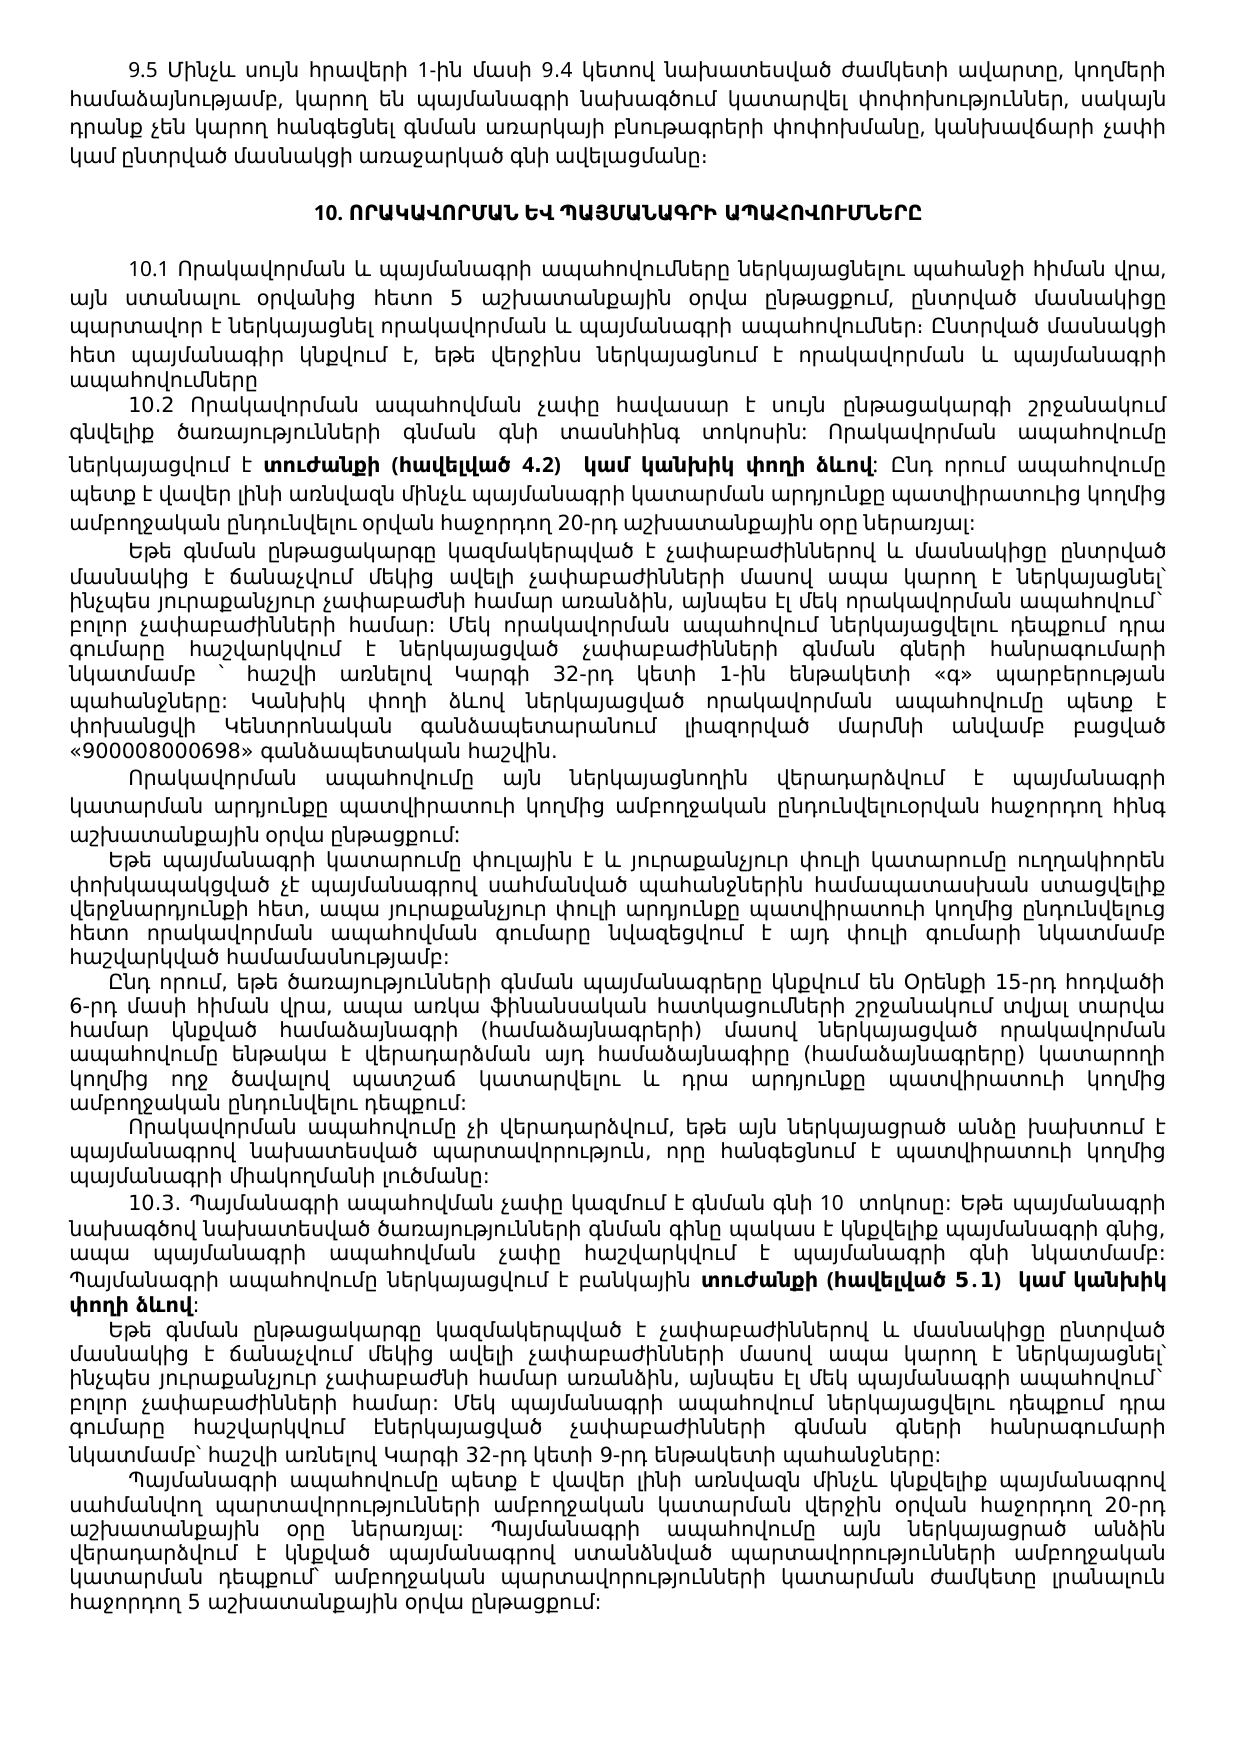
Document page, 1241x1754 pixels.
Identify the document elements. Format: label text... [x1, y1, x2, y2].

text Որակավորման ապահովումը այն ներկայացնողին վերադարձվում է պայմանագրի կատարման արդյունքը պատվիրատուի կողմից ամբողջական ընդունվելուօրվան հաջորդող հինգ աշխատանքային օրվա ընթացքում: [69, 763, 1167, 848]
text Որակավորման ապահովումը չի վերադարձվում, եթե այն ներկայացրած անձը խախտում է պայմանագրով նախատեսված պարտավորություն, որը հանգեցնում է պատվիրատուի կողմից պայմանագրի միակողմանի լուծմանը: [69, 1115, 1167, 1188]
text Եթե պայմանագրի կատարումը փուլային է և յուրաքանչյուր փուլի կատարումը ուղղակիորեն փոխկապակցված չէ պայմանագրով սահմանված պահանջներին համապատասխան ստացվելիք վերջնարդյունքի հետ, ապա յուրաքանչյուր փուլի արդյունքը պատվիրատուի կողմից ընդունվելուց հետո որակավորման ապահովման գումարը նվազեցվում է այդ փուլի գումարի նկատմամբ հաշվարկված համամասնությամբ: [69, 848, 1167, 970]
text Եթե գնման ընթացակարգը կազմակերպված է չափաբաժիններով և մասնակիցը ընտրված մասնակից է ճանաչվում մեկից ավելի չափաբաժինների մասով ապա կարող է ներկայացնել՝ ինչպես յուրաքանչյուր չափաբաժնի համար առանձին, այնպես էլ մեկ որակավորման ապահովում` բոլոր չափաբաժինների համար: Մեկ որակավորման ապահովում ներկայացվելու դեպքում դրա գումարը հաշվարկվում է ներկայացված չափաբաժինների գնման գների հանրագումարի նկատմամբ ՝ հաշվի առնելով Կարգի 32-րդ կետի 1-ին ենթակետի «գ» պարբերության պահանջները: Կանխիկ փողի ձևով ներկայացված որակավորման ապահովումը պետք է փոխանցվի Կենտրոնական գանձապետարանում լիազորված մարմնի անվամբ բացված «900008000698» գանձապետական հաշվին. [69, 536, 1167, 763]
text Ընդ որում, եթե ծառայությունների գնման պայմանագրերը կնքվում են Օրենքի 15-րդ հոդվածի 6-րդ մասի հիման վրա, ապա առկա ֆինանսական հատկացումների շրջանակում տվյալ տարվա համար կնքված համաձայնագրի (համաձայնագրերի) մասով ներկայացված որակավորման ապահովումը ենթակա է վերադարձման այդ համաձայնագիրը (համաձայնագրերը) կատարողի կողմից ողջ ծավալով պատշաճ կատարվելու և դրա արդյունքը պատվիրատուի կողմից ամբողջական ընդունվելու դեպքում: [69, 970, 1167, 1115]
text 10.2 Որակավորման ապահովման չափը հավասար է սույն ընթացակարգի շրջանակում գնվելիք ծառայությունների գնման գնի տասնհինգ տոկոսին: Որակավորման ապահովումը ներկայացվում է տուժանքի (հավելված 4.2) կամ կանխիկ փողի ձևով: Ընդ որում ապահովումը պետք է վավեր լինի առնվազն մինչև պայմանագրի կատարման արդյունքը պատվիրատուից կողմից ամբողջական ընդունվելու օրվան հաջորդող 20-րդ աշխատանքային օրը ներառյալ: [69, 393, 1167, 536]
text 10. ՈՐԱԿԱՎՈՐՄԱՆ ԵՎ ՊԱՅՄԱՆԱԳՐԻ ԱՊԱՀՈՎՈՒՄՆԵՐԸ [69, 198, 1167, 226]
text 9.5 Մինչև սույն հրավերի 1-ին մասի 9.4 կետով նախատեսված ժամկետի ավարտը, կողմերի համաձայնությամբ, կարող են պայմանագրի նախագծում կատարվել փոփոխություններ, սակայն դրանք չեն կարող հանգեցնել գնման առարկայի բնութագրերի փոփոխմանը, կանխավճարի չափի կամ ընտրված մասնակցի առաջարկած գնի ավելացմանը։ [69, 56, 1167, 169]
text Եթե գնման ընթացակարգը կազմակերպված է չափաբաժիններով և մասնակիցը ընտրված մասնակից է ճանաչվում մեկից ավելի չափաբաժինների մասով ապա կարող է ներկայացնել՝ ինչպես յուրաքանչյուր չափաբաժնի համար առանձին, այնպես էլ մեկ պայմանագրի ապահովում` բոլոր չափաբաժինների համար: Մեկ պայմանագրի ապահովում ներկայացվելու դեպքում դրա գումարը հաշվարկվում էներկայացված չափաբաժինների գնման գների հանրագումարի նկատմամբ՝ հաշվի առնելով Կարգի 32-րդ կետի 9-րդ ենթակետի պահանջները: [69, 1318, 1167, 1468]
text 10.3. Պայմանագրի ապահովման չափը կազմում է գնման գնի 10 տոկոսը: Եթե պայմանագրի նախագծով նախատեսված ծառայությունների գնման գինը պակաս է կնքվելիք պայմանագրի գնից, ապա պայմանագրի ապահովման չափը հաշվարկվում է պայմանագրի գնի նկատմամբ: Պայմանագրի ապահովումը ներկայացվում է բանկային տուժանքի (հավելված 5․1) կամ կանխիկ փողի ձևով: [69, 1188, 1167, 1318]
text Պայմանագրի ապահովումը պետք է վավեր լինի առնվազն մինչև կնքվելիք պայմանագրով սահմանվող պարտավորությունների ամբողջական կատարման վերջին օրվան հաջորդող 20-րդ աշխատանքային օրը ներառյալ: Պայմանագրի ապահովումը այն ներկայացրած անձին վերադարձվում է կնքված պայմանագրով ստանձնված պարտավորությունների ամբողջական կատարման դեպքում՝ ամբողջական պարտավորությունների կատարման ժամկետը լրանալուն հաջորդող 5 աշխատանքային օրվա ընթացքում: [69, 1468, 1167, 1614]
text 10.1 Որակավորման և պայմանագրի ապահովումները ներկայացնելու պահանջի հիման վրա, այն ստանալու օրվանից հետո 5 աշխատանքային օրվա ընթացքում, ընտրված մասնակիցը պարտավոր է ներկայացնել որակավորման և պայմանագրի ապահովումներ։ Ընտրված մասնակցի հետ պայմանագիր կնքվում է, եթե վերջինս ներկայացնում է որակավորման և պայմանագրի ապահովումները [69, 254, 1167, 393]
